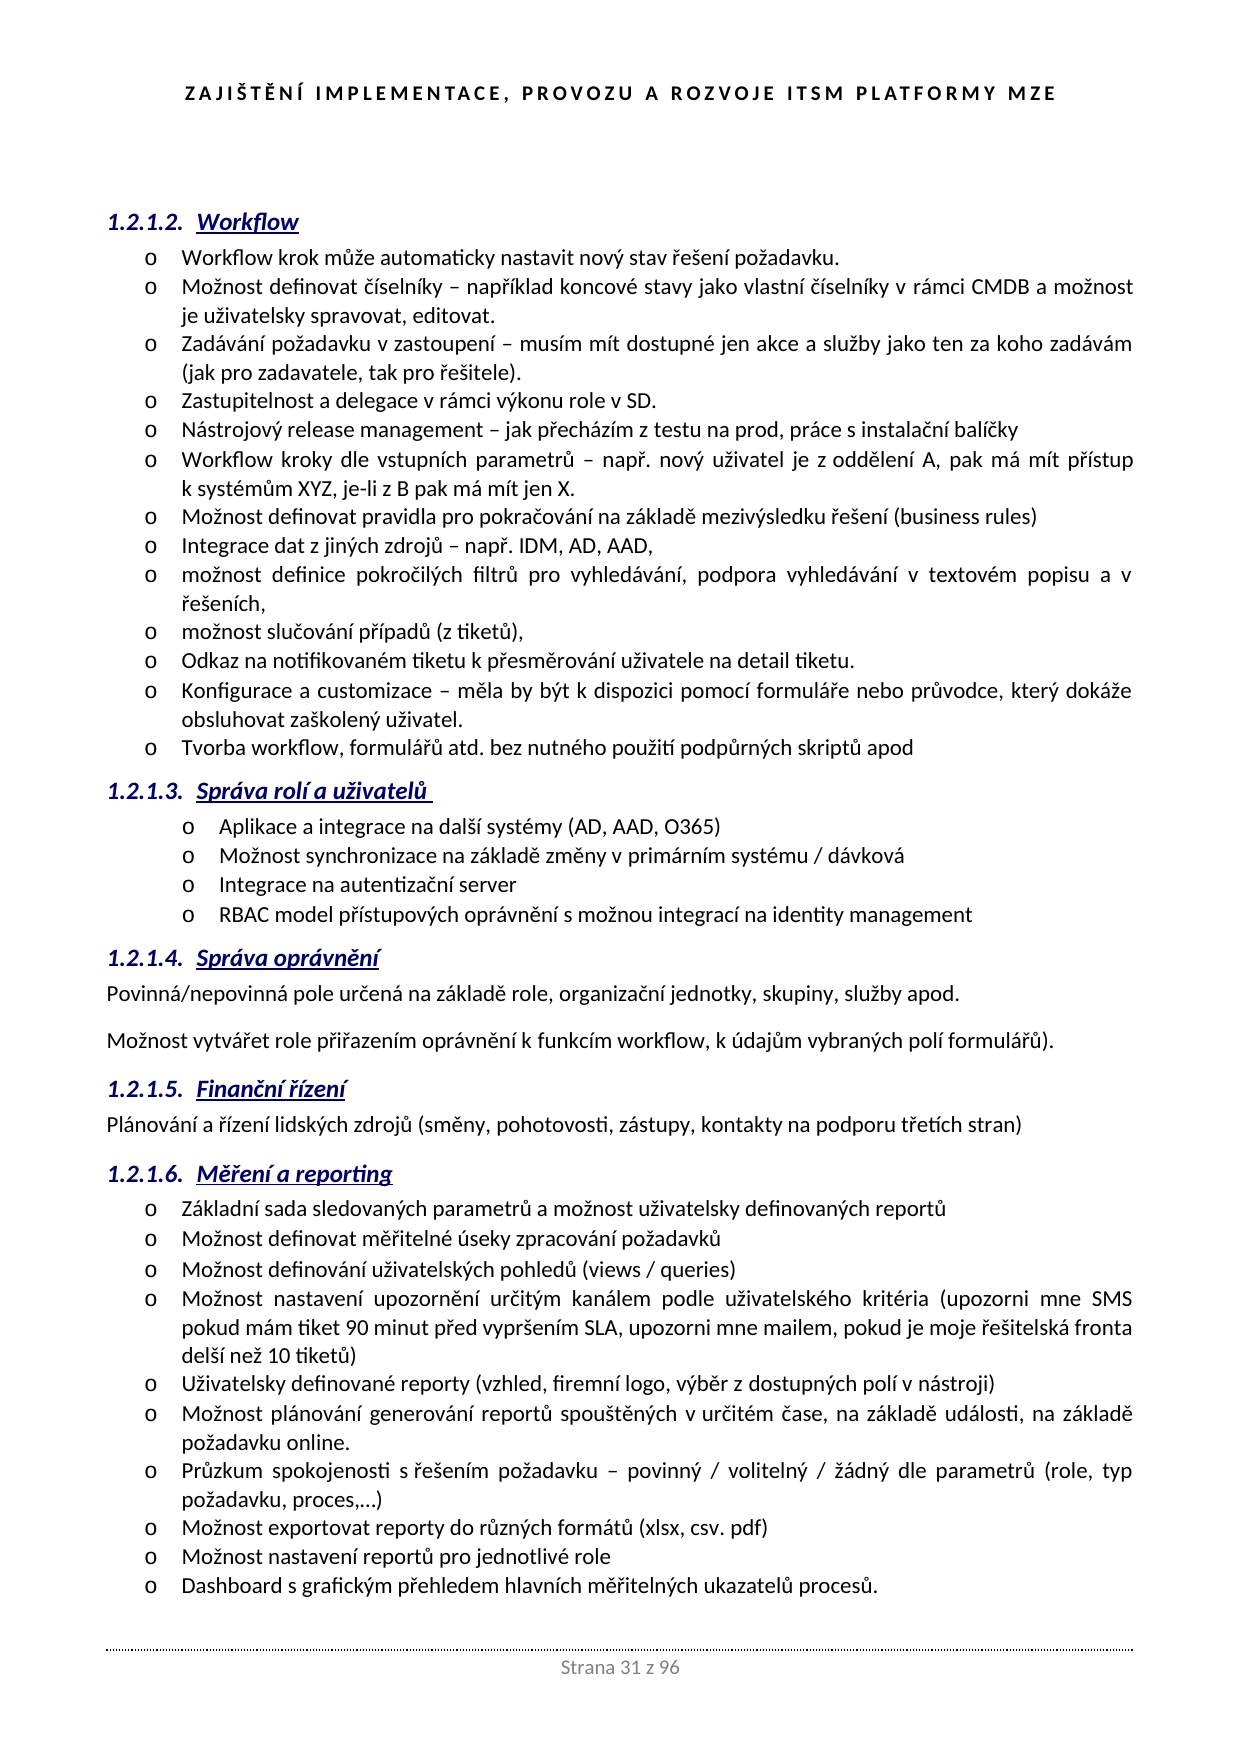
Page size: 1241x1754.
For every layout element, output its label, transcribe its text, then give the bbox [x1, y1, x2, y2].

list Zadávání požadavku v zastoupení – musím mít dostupné jen akce a služby jako ten za koho zadávám (jak pro zadavatele, tak pro řešitele). [144, 329, 1134, 386]
list možnost slučování případů (z tiketů), [144, 617, 1134, 647]
list Odkaz na notifikovaném tiketu k přesměrování uživatele na detail tiketu. [144, 647, 1134, 676]
list Možnost definování uživatelských pohledů (views / queries) [144, 1255, 1134, 1284]
list Možnost nastavení reportů pro jednotlivé role [144, 1542, 1134, 1571]
text Možnost vytvářet role přiřazením oprávnění k funkcím workflow, k údajům vybraných polí formulářů). [106, 1026, 1134, 1054]
list Konfigurace a customizace – měla by být k dispozici pomocí formuláře nebo průvodce, který dokáže obsluhovat zaškolený uživatel. [144, 676, 1134, 733]
list Možnost plánování generování reportů spouštěných v určitém čase, na základě události, na základě požadavku online. [144, 1399, 1134, 1456]
list Uživatelsky definované reporty (vzhled, firemní logo, výběr z dostupných polí v nástroji) [144, 1369, 1134, 1399]
subtitle Měření a reporting [106, 1157, 1134, 1188]
text Povinná/nepovinná pole určená na základě role, organizační jednotky, skupiny, služby apod. [106, 979, 1134, 1007]
list Možnost nastavení upozornění určitým kanálem podle uživatelského kritéria (upozorni mne SMS pokud mám tiket 90 minut před vypršením SLA, upozorni mne mailem, pokud je moje řešitelská fronta delší než 10 tiketů) [144, 1284, 1134, 1369]
list Tvorba workflow, formulářů atd. bez nutného použití podpůrných skriptů apod [144, 733, 1134, 762]
text Plánování a řízení lidských zdrojů (směny, pohotovosti, zástupy, kontakty na podporu třetích stran) [106, 1110, 1134, 1138]
list Workflow kroky dle vstupních parametrů – např. nový uživatel je z oddělení A, pak má mít přístup k systémům XYZ, je-li z B pak má mít jen X. [144, 445, 1134, 502]
list Workflow krok může automaticky nastavit nový stav řešení požadavku. [144, 243, 1134, 272]
list Základní sada sledovaných parametrů a možnost uživatelsky definovaných reportů [144, 1194, 1134, 1224]
list Možnost definovat pravidla pro pokračování na základě mezivýsledku řešení (business rules) [144, 502, 1134, 531]
list Možnost definovat měřitelné úseky zpracování požadavků [144, 1224, 1134, 1253]
list Integrace dat z jiných zdrojů – např. IDM, AD, AAD, [144, 531, 1134, 560]
list Dashboard s grafickým přehledem hlavních měřitelných ukazatelů procesů. [144, 1571, 1134, 1601]
list možnost definice pokročilých filtrů pro vyhledávání, podpora vyhledávání v textovém popisu a v řešeních, [144, 560, 1134, 617]
subtitle Správa rolí a uživatelů [106, 775, 1134, 806]
list Nástrojový release management – jak přecházím z testu na prod, práce s instalační balíčky [144, 416, 1134, 445]
subtitle Finanční řízení [106, 1073, 1134, 1104]
subtitle Správa oprávnění [106, 941, 1134, 973]
list Možnost synchronizace na základě změny v primárním systému / dávková [181, 841, 1134, 871]
list Možnost definovat číselníky – například koncové stavy jako vlastní číselníky v rámci CMDB a možnost je uživatelsky spravovat, editovat. [144, 272, 1134, 329]
list RBAC model přístupových oprávnění s možnou integrací na identity management [181, 900, 1134, 929]
list Integrace na autentizační server [181, 871, 1134, 900]
list Aplikace a integrace na další systémy (AD, AAD, O365) [181, 812, 1134, 841]
subtitle Workflow [106, 205, 1134, 237]
list Zastupitelnost a delegace v rámci výkonu role v SD. [144, 386, 1134, 416]
list Průzkum spokojenosti s řešením požadavku – povinný / volitelný / žádný dle parametrů (role, typ požadavku, proces,…) [144, 1456, 1134, 1513]
list Možnost exportovat reporty do různých formátů (xlsx, csv. pdf) [144, 1513, 1134, 1542]
